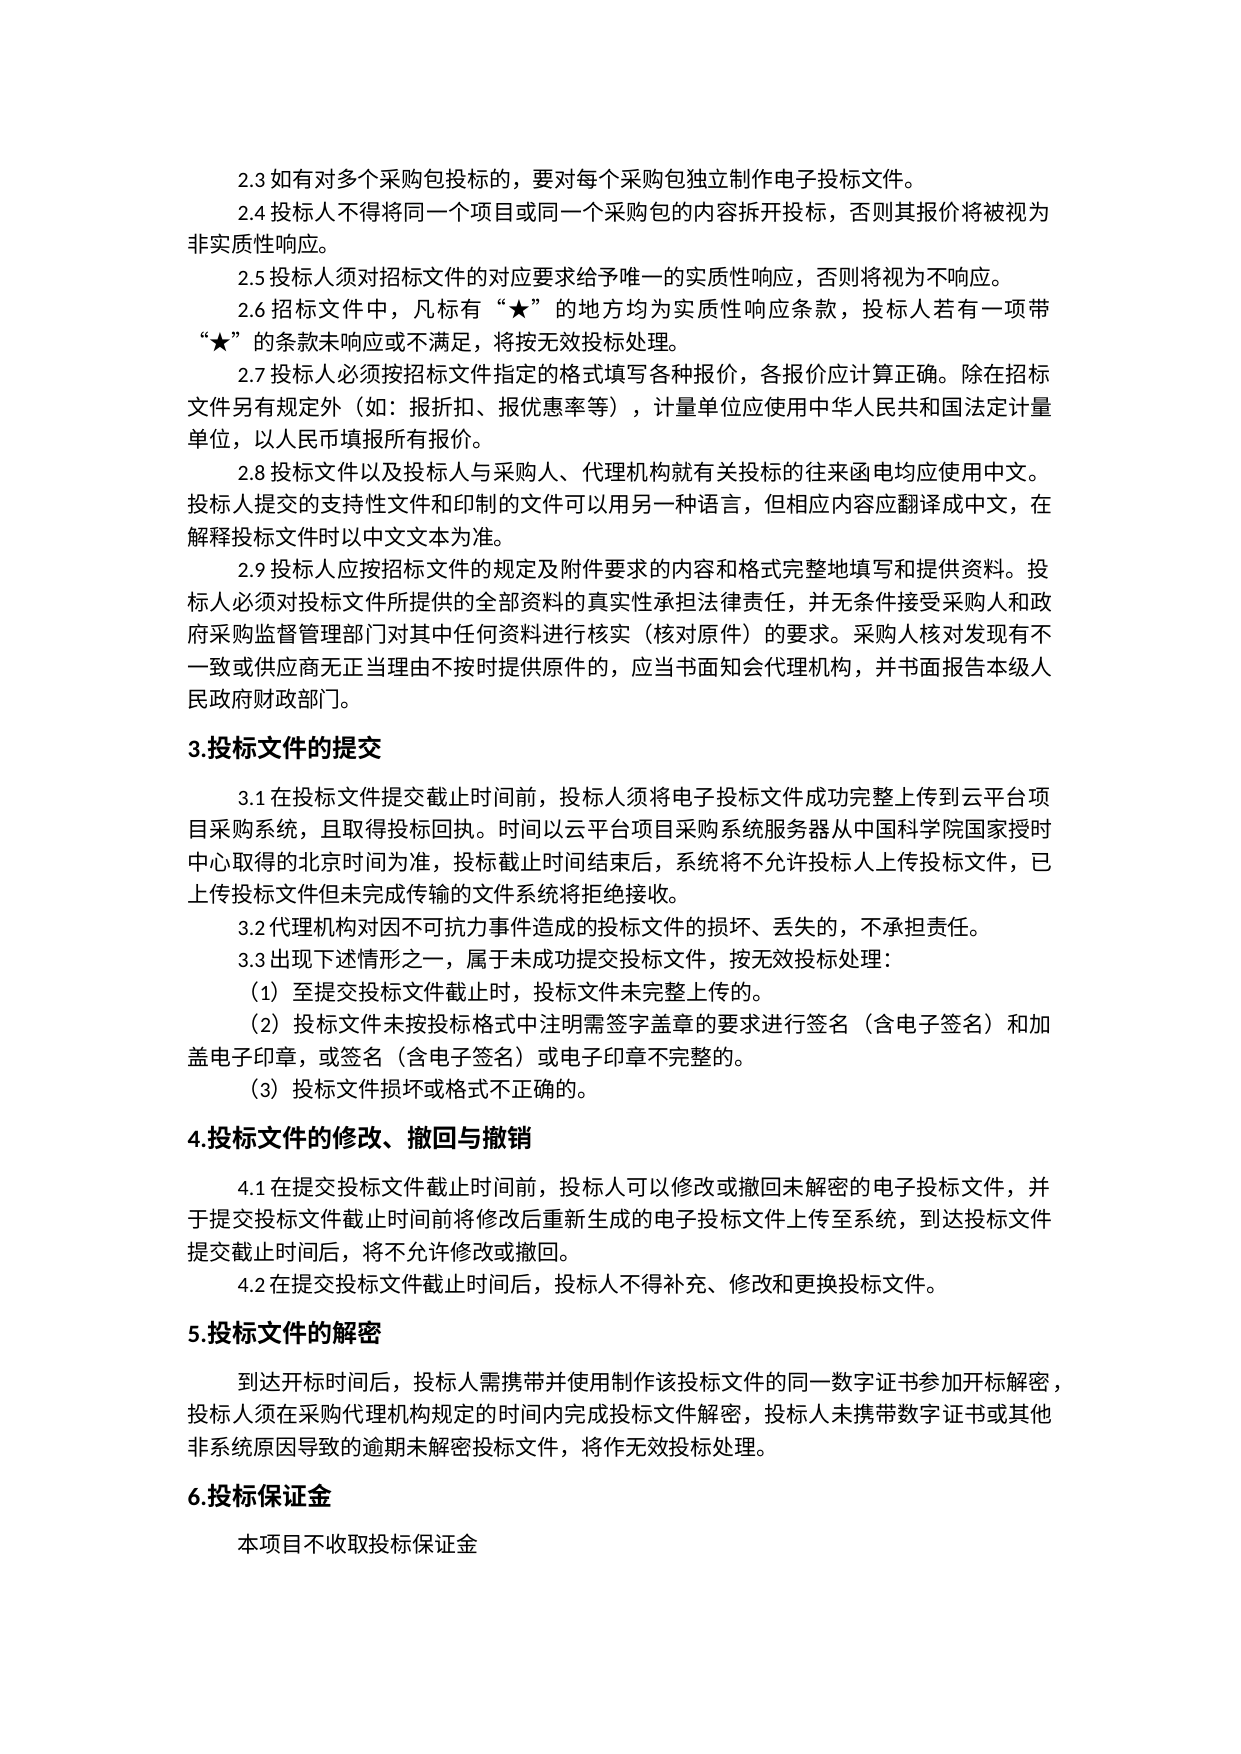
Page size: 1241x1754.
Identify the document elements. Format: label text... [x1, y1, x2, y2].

text 6.投标保证金 [187, 1462, 1053, 1527]
text 2.4投标人不得将同一个项目或同一个采购包的内容拆开投标，否则其报价将被视为非实质性响应。 [187, 194, 1053, 259]
text 2.6招标文件中，凡标有“★”的地方均为实质性响应条款，投标人若有一项带“★”的条款未响应或不满足，将按无效投标处理。 [187, 292, 1053, 357]
text （1）至提交投标文件截止时，投标文件未完整上传的。 [187, 974, 1053, 1007]
text 3.3出现下述情形之一，属于未成功提交投标文件，按无效投标处理： [187, 942, 1053, 974]
text 2.5投标人须对招标文件的对应要求给予唯一的实质性响应，否则将视为不响应。 [187, 259, 1053, 292]
text 2.3 如有对多个采购包投标的，要对每个采购包独立制作电子投标文件。 [187, 162, 1053, 194]
text 3.1在投标文件提交截止时间前，投标人须将电子投标文件成功完整上传到云平台项目采购系统，且取得投标回执。时间以云平台项目采购系统服务器从中国科学院国家授时中心取得的北京时间为准，投标截止时间结束后，系统将不允许投标人上传投标文件，已上传投标文件但未完成传输的文件系统将拒绝接收。 [187, 779, 1053, 909]
text 4.投标文件的修改、撤回与撤销 [187, 1104, 1053, 1169]
text 2.9投标人应按招标文件的规定及附件要求的内容和格式完整地填写和提供资料。投标人必须对投标文件所提供的全部资料的真实性承担法律责任，并无条件接受采购人和政府采购监督管理部门对其中任何资料进行核实（核对原件）的要求。采购人核对发现有不一致或供应商无正当理由不按时提供原件的，应当书面知会代理机构，并书面报告本级人民政府财政部门。 [187, 552, 1053, 714]
text 3.2代理机构对因不可抗力事件造成的投标文件的损坏、丢失的，不承担责任。 [187, 909, 1053, 942]
text 3.投标文件的提交 [187, 714, 1053, 779]
text 2.7投标人必须按招标文件指定的格式填写各种报价，各报价应计算正确。除在招标文件另有规定外（如：报折扣、报优惠率等），计量单位应使用中华人民共和国法定计量单位，以人民币填报所有报价。 [187, 357, 1053, 454]
text （2）投标文件未按投标格式中注明需签字盖章的要求进行签名（含电子签名）和加盖电子印章，或签名（含电子签名）或电子印章不完整的。 [187, 1007, 1053, 1072]
text 2.8投标文件以及投标人与采购人、代理机构就有关投标的往来函电均应使用中文。投标人提交的支持性文件和印制的文件可以用另一种语言，但相应内容应翻译成中文，在解释投标文件时以中文文本为准。 [187, 454, 1053, 552]
text 5.投标文件的解密 [187, 1299, 1053, 1364]
text 4.1在提交投标文件截止时间前，投标人可以修改或撤回未解密的电子投标文件，并于提交投标文件截止时间前将修改后重新生成的电子投标文件上传至系统，到达投标文件提交截止时间后，将不允许修改或撤回。 [187, 1169, 1053, 1267]
text 4.2在提交投标文件截止时间后，投标人不得补充、修改和更换投标文件。 [187, 1267, 1053, 1299]
text 本项目不收取投标保证金 [187, 1527, 1053, 1559]
text （3）投标文件损坏或格式不正确的。 [187, 1072, 1053, 1104]
text 到达开标时间后，投标人需携带并使用制作该投标文件的同一数字证书参加开标解密，投标人须在采购代理机构规定的时间内完成投标文件解密，投标人未携带数字证书或其他非系统原因导致的逾期未解密投标文件，将作无效投标处理。 [187, 1364, 1053, 1462]
